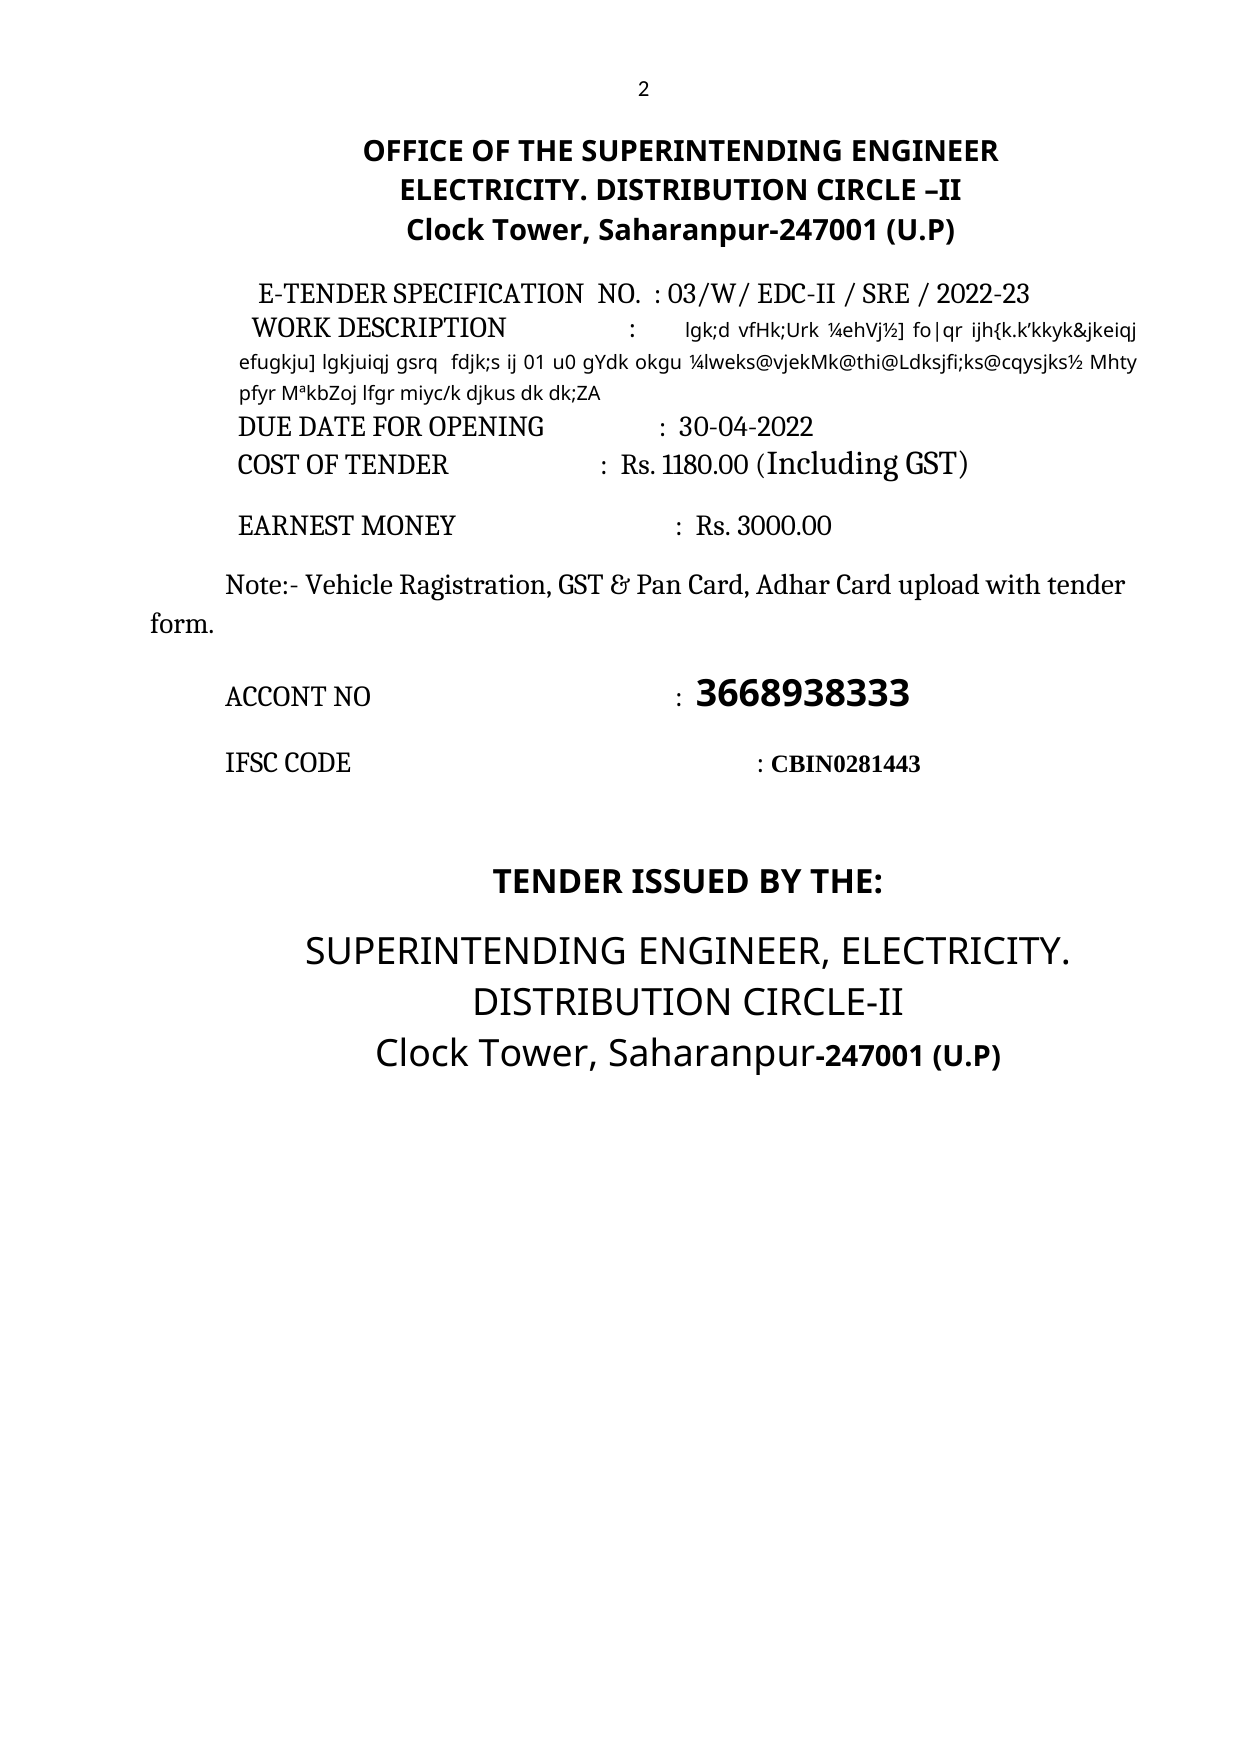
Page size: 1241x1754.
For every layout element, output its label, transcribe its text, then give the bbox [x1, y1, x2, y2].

text COST OF TENDER : Rs. 1180.00 (Including GST) [150, 444, 1171, 482]
text TENDER ISSUED BY THE: [239, 858, 1137, 903]
text ELECTRICITY. DISTRIBUTION CIRCLE –II [224, 169, 1137, 209]
text ACCONT NO : 3668938333 [150, 666, 1171, 717]
text Clock Tower, Saharanpur-247001 (U.P) [224, 209, 1137, 249]
text EARNEST MONEY : Rs. 3000.00 [150, 509, 1171, 542]
text WORK DESCRIPTION : lgk;d vfHk;Urk ¼ehVj½] fo|qr ijh{k.k’kkyk&jkeiqj efugkju] lgkjuiqj gsrq fdjk;s ij 01 u0 gYdk okgu ¼lweks@vjekMk@thi@Ldksjfi;ks@cqysjks½ Mhty pfyr MªkbZoj lfgr miyc/k djkus dk dk;ZA [239, 311, 1137, 407]
text Note:- Vehicle Ragistration, GST & Pan Card, Adhar Card upload with tender form. [150, 568, 1171, 640]
text SUPERINTENDING ENGINEER, ELECTRICITY. DISTRIBUTION CIRCLE-II [239, 924, 1137, 1026]
text DUE DATE FOR OPENING : 30-04-2022 [150, 411, 1137, 444]
text IFSC CODE : CBIN0281443 [150, 746, 1171, 779]
title OFFICE OF THE SUPERINTENDING ENGINEER [224, 130, 1137, 169]
subtitle E-TENDER SPECIFICATION NO. : 03/W/ EDC-II / SRE / 2022-23 [239, 278, 1171, 311]
text Clock Tower, Saharanpur-247001 (U.P) [239, 1026, 1137, 1077]
